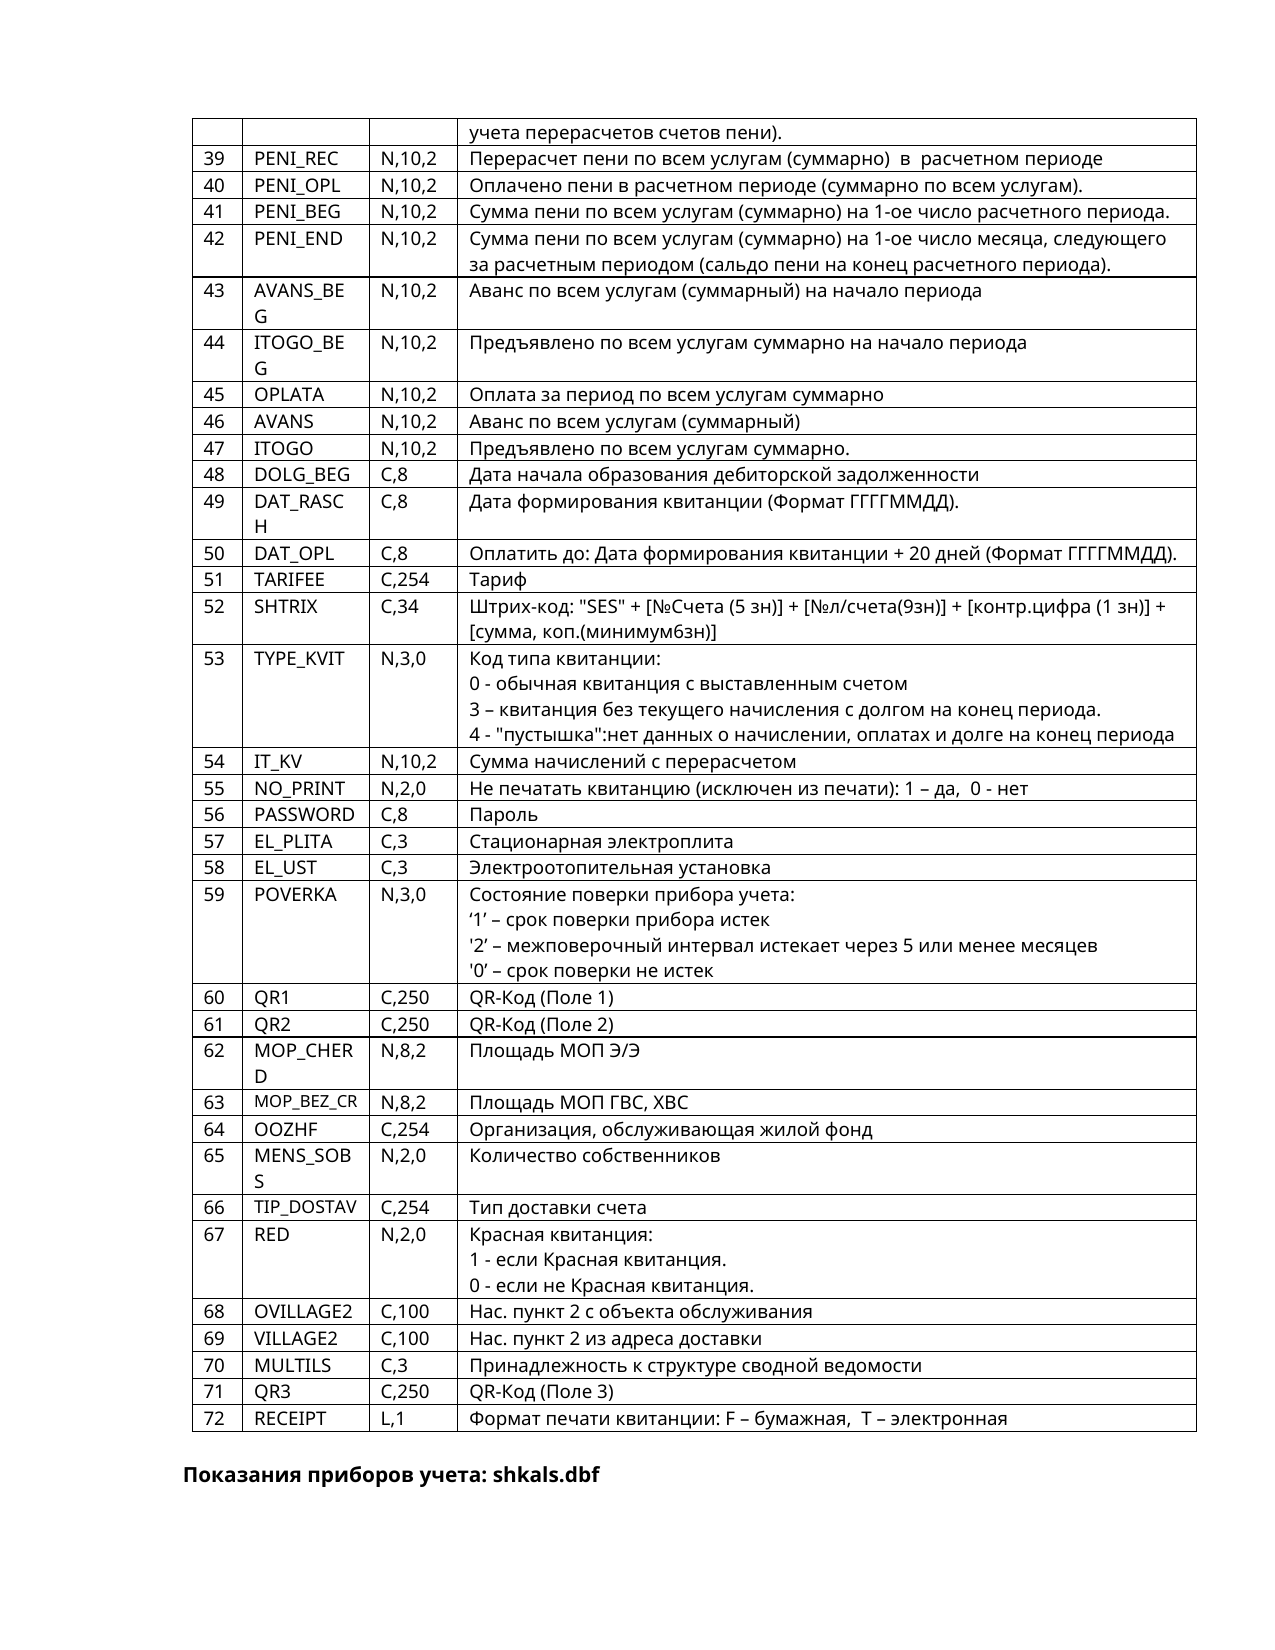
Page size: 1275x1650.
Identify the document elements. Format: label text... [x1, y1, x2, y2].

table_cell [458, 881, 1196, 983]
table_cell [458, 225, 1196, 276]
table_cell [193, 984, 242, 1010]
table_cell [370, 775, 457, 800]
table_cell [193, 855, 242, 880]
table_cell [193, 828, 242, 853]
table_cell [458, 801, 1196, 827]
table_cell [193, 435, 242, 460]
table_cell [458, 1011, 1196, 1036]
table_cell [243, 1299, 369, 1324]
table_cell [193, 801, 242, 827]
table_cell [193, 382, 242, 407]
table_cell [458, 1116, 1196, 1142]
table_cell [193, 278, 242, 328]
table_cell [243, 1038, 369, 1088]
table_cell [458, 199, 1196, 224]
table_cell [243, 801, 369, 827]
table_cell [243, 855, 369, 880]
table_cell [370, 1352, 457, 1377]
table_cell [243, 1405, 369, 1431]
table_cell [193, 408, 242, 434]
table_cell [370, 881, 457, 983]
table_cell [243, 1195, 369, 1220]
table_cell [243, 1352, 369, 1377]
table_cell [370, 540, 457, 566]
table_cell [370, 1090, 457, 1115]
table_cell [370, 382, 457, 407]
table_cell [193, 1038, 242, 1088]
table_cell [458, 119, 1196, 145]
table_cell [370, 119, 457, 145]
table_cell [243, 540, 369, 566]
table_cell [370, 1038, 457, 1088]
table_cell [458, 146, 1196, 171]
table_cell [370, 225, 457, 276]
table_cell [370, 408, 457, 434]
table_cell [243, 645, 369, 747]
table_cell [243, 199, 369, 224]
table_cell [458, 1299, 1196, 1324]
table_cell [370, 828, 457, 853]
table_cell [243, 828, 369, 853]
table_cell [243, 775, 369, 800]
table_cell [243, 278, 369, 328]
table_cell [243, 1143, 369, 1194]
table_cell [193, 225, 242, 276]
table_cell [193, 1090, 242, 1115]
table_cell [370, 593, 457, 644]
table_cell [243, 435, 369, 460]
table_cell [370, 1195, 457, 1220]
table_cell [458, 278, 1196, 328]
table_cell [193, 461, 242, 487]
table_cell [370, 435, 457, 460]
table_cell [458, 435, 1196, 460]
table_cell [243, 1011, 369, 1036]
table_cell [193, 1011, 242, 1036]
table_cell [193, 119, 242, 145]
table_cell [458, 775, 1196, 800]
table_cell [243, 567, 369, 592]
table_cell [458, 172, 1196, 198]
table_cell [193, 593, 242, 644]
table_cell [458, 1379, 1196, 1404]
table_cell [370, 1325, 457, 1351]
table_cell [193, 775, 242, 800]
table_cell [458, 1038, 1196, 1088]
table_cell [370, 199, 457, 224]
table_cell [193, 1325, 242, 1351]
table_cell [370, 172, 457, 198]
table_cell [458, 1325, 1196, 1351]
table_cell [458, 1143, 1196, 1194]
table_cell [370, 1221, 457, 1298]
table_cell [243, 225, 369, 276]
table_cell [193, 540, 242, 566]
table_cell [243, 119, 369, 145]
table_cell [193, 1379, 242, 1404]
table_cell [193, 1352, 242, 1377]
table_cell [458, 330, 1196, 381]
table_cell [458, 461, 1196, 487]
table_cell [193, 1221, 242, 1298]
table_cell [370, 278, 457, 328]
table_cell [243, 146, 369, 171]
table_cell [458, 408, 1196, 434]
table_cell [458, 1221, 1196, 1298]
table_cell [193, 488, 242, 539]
text Показания приборов учета: shkals.dbf [177, 1460, 1186, 1488]
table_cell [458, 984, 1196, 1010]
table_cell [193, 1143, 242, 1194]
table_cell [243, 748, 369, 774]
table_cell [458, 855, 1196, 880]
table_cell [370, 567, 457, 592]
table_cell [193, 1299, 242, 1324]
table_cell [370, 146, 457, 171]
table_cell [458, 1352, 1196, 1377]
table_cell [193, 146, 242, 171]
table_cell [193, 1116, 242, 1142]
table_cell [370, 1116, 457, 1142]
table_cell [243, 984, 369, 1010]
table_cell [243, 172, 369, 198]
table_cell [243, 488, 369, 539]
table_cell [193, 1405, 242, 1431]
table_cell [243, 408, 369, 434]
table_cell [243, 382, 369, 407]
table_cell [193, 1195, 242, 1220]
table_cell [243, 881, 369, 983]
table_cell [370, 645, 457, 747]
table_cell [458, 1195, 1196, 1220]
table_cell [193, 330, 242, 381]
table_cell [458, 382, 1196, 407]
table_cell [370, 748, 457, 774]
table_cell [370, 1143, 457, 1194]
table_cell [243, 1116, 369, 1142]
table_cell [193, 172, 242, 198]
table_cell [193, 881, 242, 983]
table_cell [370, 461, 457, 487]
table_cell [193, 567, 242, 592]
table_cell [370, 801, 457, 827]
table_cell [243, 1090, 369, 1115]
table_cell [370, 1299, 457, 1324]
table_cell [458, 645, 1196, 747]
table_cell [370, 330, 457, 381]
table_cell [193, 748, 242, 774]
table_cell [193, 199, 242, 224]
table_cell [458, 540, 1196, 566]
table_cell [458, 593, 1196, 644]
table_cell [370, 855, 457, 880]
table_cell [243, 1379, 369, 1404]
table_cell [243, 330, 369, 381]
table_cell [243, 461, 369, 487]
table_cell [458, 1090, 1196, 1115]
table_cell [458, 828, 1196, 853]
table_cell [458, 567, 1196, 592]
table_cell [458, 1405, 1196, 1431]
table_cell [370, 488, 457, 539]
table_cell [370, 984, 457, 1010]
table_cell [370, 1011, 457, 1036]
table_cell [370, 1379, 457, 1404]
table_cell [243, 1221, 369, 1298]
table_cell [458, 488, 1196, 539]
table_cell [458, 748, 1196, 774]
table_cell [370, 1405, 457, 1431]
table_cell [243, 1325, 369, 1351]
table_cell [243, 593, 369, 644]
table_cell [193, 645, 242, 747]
